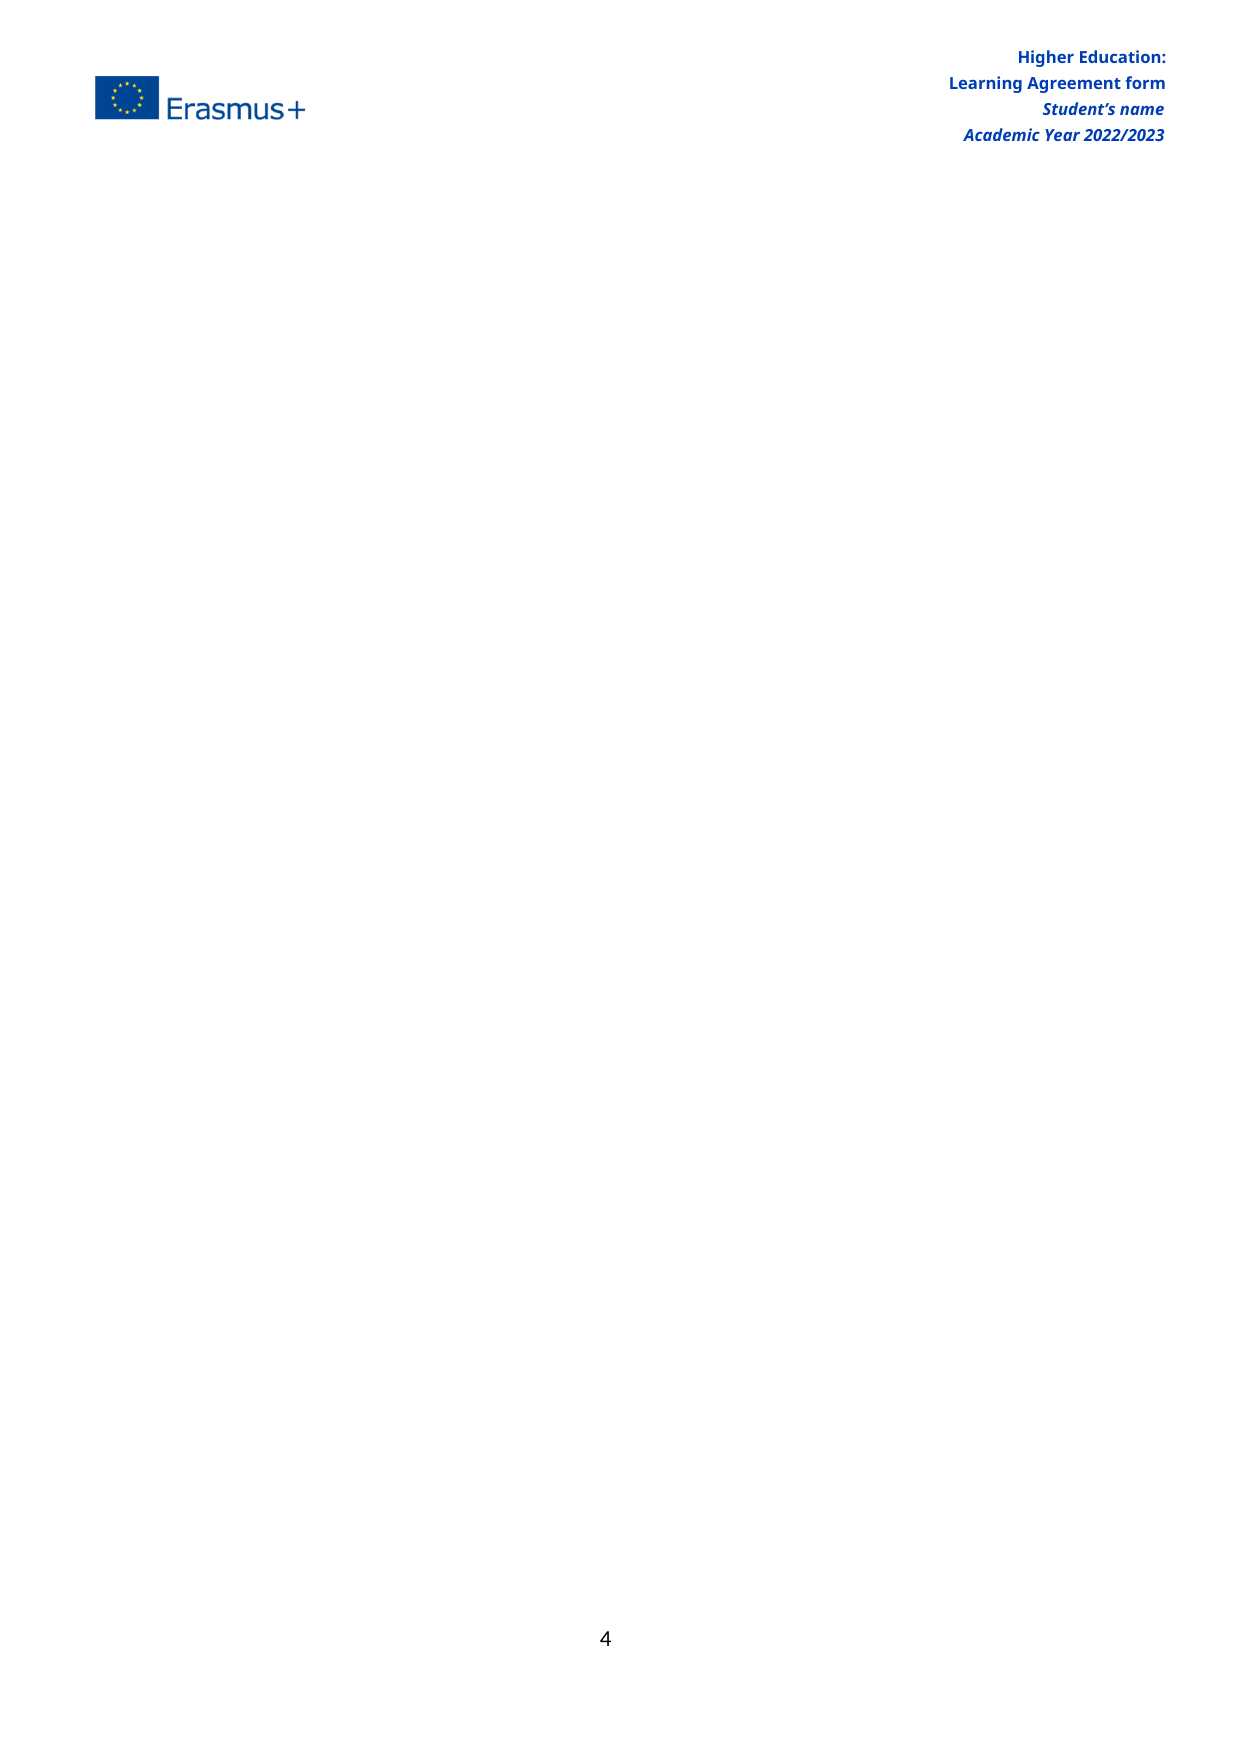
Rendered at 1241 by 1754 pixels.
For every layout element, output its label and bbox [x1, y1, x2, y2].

picture [95, 76, 306, 120]
